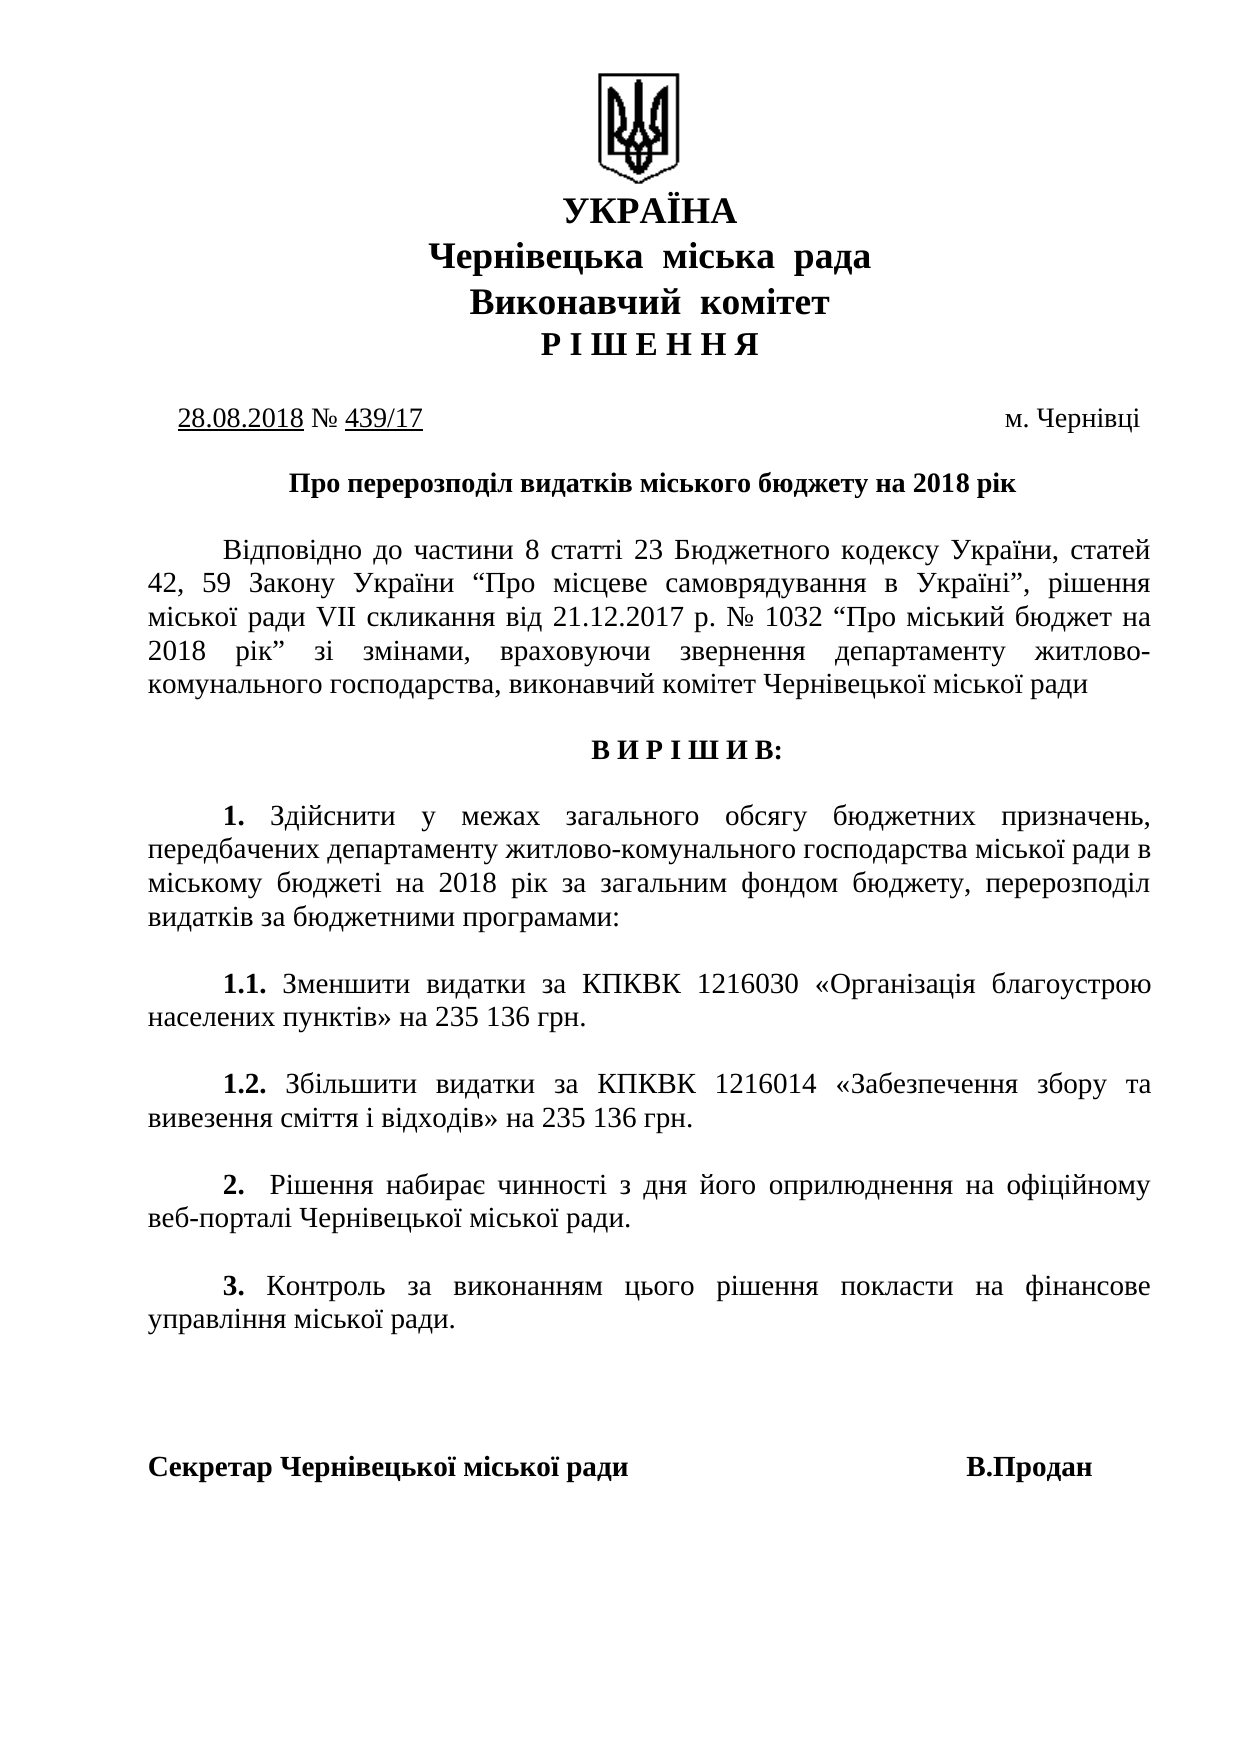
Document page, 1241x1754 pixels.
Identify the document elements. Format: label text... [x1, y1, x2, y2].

text В И Р І Ш И В: [148, 733, 1152, 766]
picture [597, 73, 681, 187]
subtitle Чернівецька міська рада [148, 234, 1152, 277]
subtitle Р І Ш Е Н Н Я [148, 324, 1152, 363]
text 1.1. Зменшити видатки за КПКВК 1216030 «Організація благоустрою населених пунктів» на 235 136 грн. [148, 966, 1152, 1033]
text 1.2. Збільшити видатки за КПКВК 1216014 «Забезпечення збору та вивезення сміття і відходів» на 235 136 грн. [148, 1066, 1152, 1133]
text 3. Контроль за виконанням цього рішення покласти на фінансове управління міської ради. [148, 1268, 1152, 1335]
text Відповідно до частини 8 статті 23 Бюджетного кодексу України, статей 42, 59 Закону України “Про місцеве самоврядування в Україні”, рішення міської ради VII скликання від 21.12.2017 р. № 1032 “Про міський бюджет на 2018 рік” зі змінами, враховуючи звернення департаменту житлово-комунального господарства, виконавчий комітет Чернівецької міської ради [148, 532, 1152, 700]
text УКРАЇНА [148, 58, 1152, 232]
text 28.08.2018 № 439/17 м. Чернівці [177, 401, 1152, 434]
text 1. Здійснити у межах загального обсягу бюджетних призначень, передбачених департаменту житлово-комунального господарства міської ради в міському бюджеті на 2018 рік за загальним фондом бюджету, перерозподіл видатків за бюджетними програмами: [148, 798, 1152, 932]
text Секретар Чернівецької міської ради В.Продан [148, 1449, 1152, 1482]
subtitle Виконавчий комітет [148, 279, 1152, 322]
text 2. Рішення набирає чинності з дня його на офіційному веб-порталі Чернівецької міської ради. [148, 1167, 1152, 1234]
table_header Про перерозподіл видатків міського бюджету на 2018 рік [148, 466, 1154, 532]
